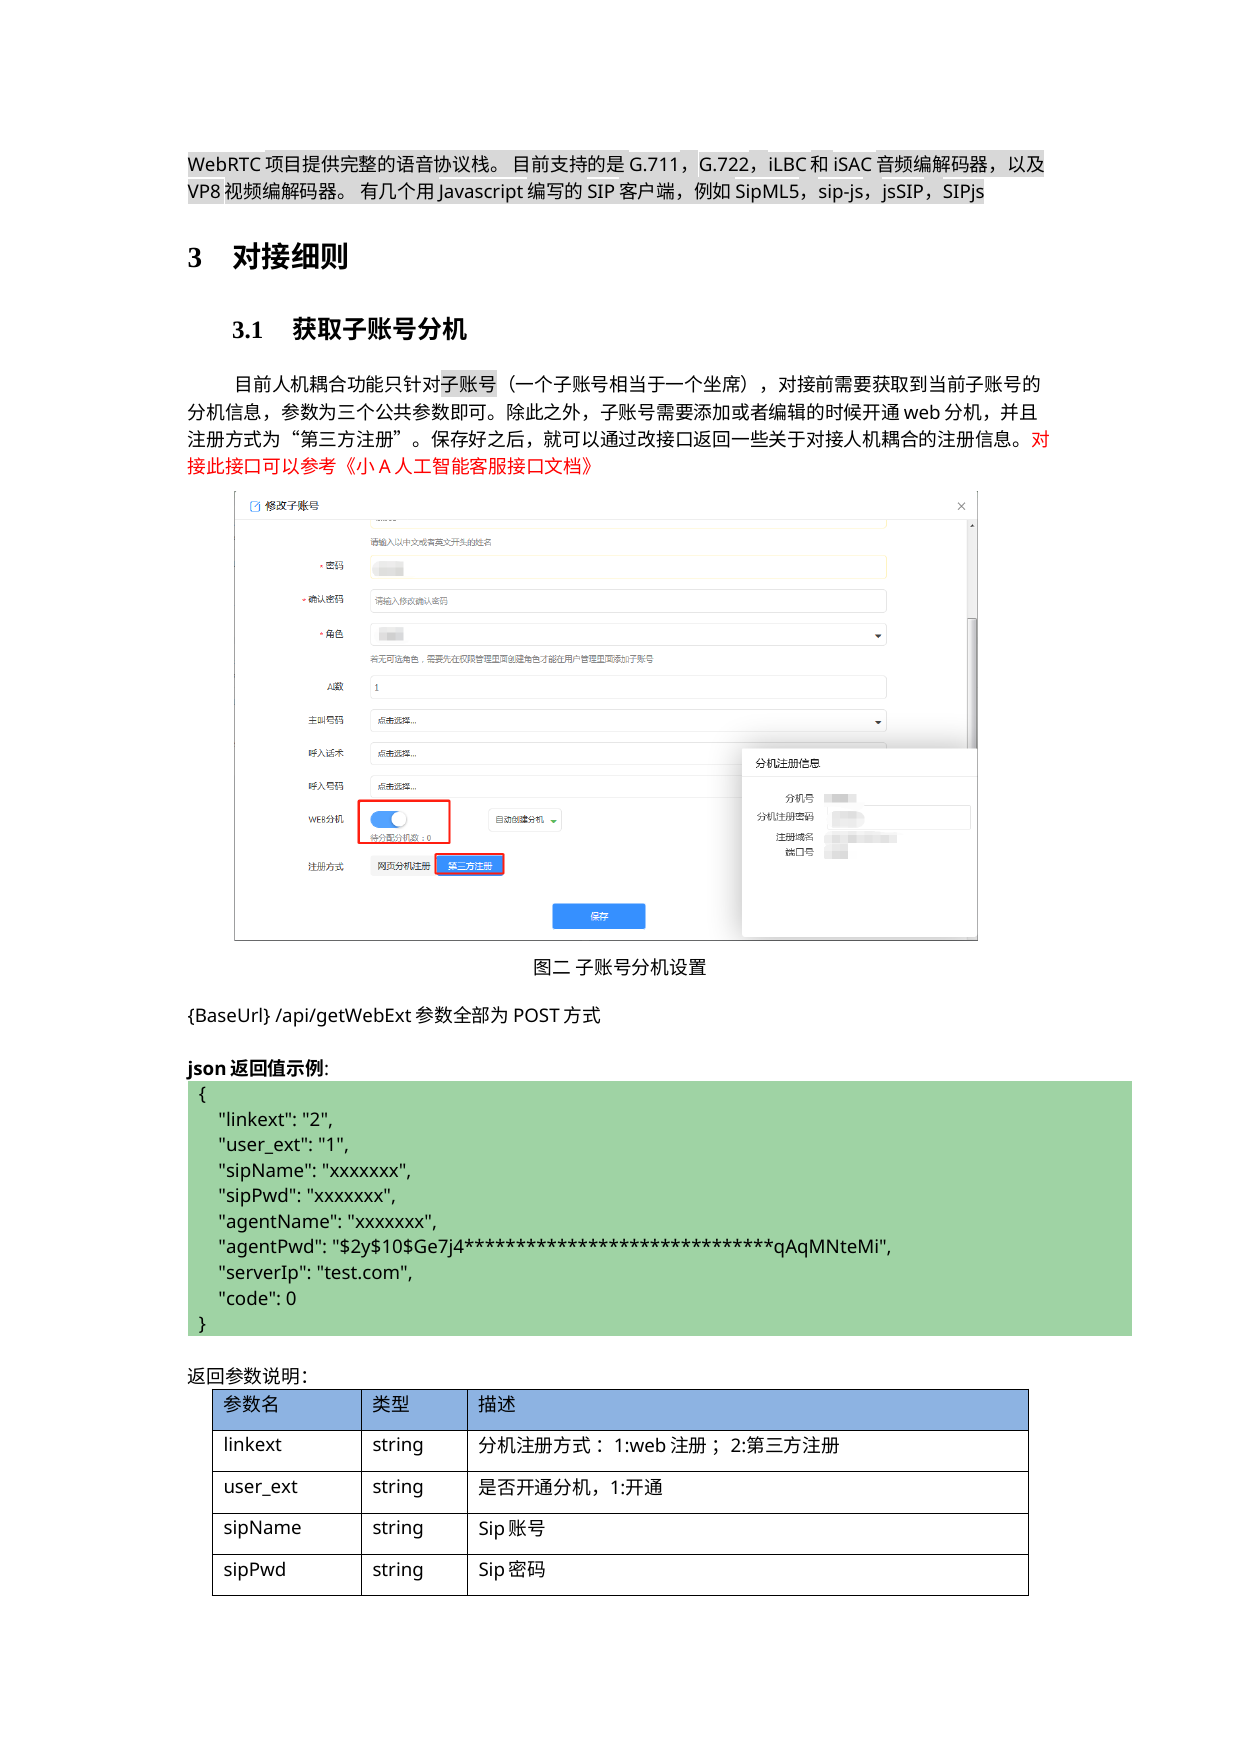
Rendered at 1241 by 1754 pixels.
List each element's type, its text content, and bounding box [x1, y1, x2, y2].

picture [234, 491, 978, 941]
subtitle 对接细则 [187, 233, 1053, 276]
table_header 参数名 [213, 1390, 361, 1430]
table_cell string [362, 1472, 467, 1513]
text 目前人机耦合功能只针对子账号（一个子账号相当于一个坐席），对接前需要获取到当前子账号的分机信息，参数为三个公共参数即可。除此之外，子账号需要添加或者编辑的时候开通web分机，并且注册方式为“第三方注册”。保存好之后，就可以通过改接口返回一些关于对接人机耦合的注册信息。对接此接口可以参考《小A人工智能客服接口文档》 [187, 370, 1053, 479]
table_cell string [362, 1431, 467, 1471]
table_header { "linkext": "2", "user_ext": "1", "sipName": "xxxxxxx", "sipPwd": "xxxxxxx", "agentName": "xxxxxxx", "agentPwd": "$2y$10$Ge7j4******************************qAqMNteMi", "serverIp": "test.com", "code": 0 } [188, 1081, 1132, 1336]
table_cell string [362, 1514, 467, 1554]
text 返回参数说明： [187, 1361, 1053, 1388]
table_cell Sip账号 [468, 1514, 1028, 1554]
table_header 描述 [468, 1390, 1028, 1430]
table_cell user_ext [213, 1472, 361, 1513]
table_cell string [362, 1555, 467, 1595]
table_cell linkext [213, 1431, 361, 1471]
table_header 类型 [362, 1390, 467, 1430]
text 图二 子账号分机设置 [187, 953, 1053, 980]
table_cell sipName [213, 1514, 361, 1554]
text json返回值示例: [187, 1053, 1053, 1081]
subtitle 获取子账号分机 [232, 309, 1053, 346]
table_cell 是否开通分机，1:开通 [468, 1472, 1028, 1513]
table_cell Sip密码 [468, 1555, 1028, 1595]
table_cell 分机注册方式 ：1:web注册 ；2:第三方注册 [468, 1431, 1028, 1471]
table_cell sipPwd [213, 1555, 361, 1595]
text {BaseUrl} /api/getWebExt参数全部为POST方式 [187, 1001, 1053, 1028]
